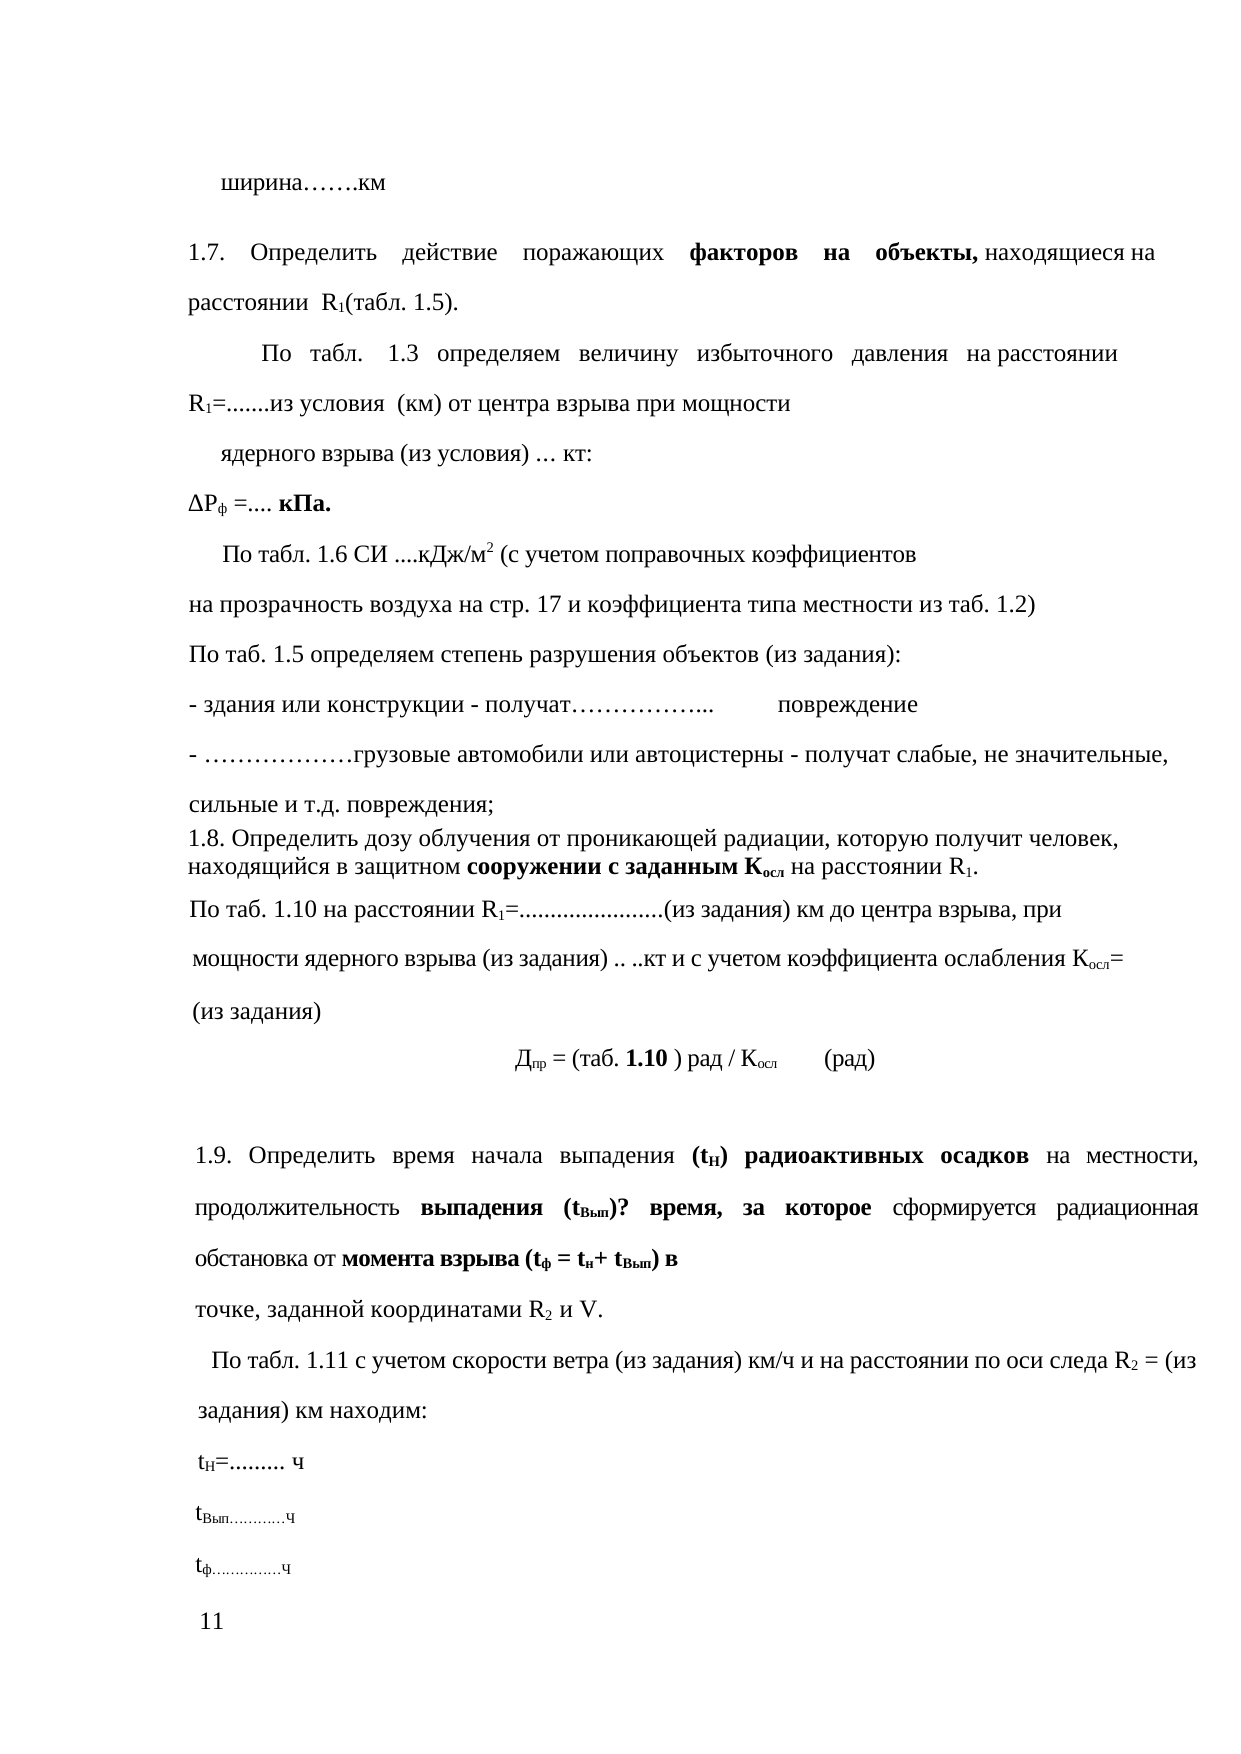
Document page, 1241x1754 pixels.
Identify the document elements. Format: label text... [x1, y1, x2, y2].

text 11 [199, 1589, 1203, 1639]
text ΔРф =.... кПа. [188, 472, 717, 522]
text 1.7. Определить действие поражающих факторов на объекты, находящиеся на расстоянии R1(табл. 1.5). [188, 220, 1203, 320]
text По табл. 1.3 определяем величину избыточного давления на расстоянии R1=.......из условия (км) от центра взрыва при мощности [188, 321, 1203, 421]
text 1.8. Определить дозу облучения от проникающей радиации, которую получит человек, находящийся в защитном сооружении с заданным Косл на расстоянии R1. [188, 823, 1203, 880]
text мощности ядерного взрыва (из задания) .. ..кт и с учетом коэффициента ослабления Косл= (из задания) [192, 924, 1149, 1030]
text - ………………грузовые автомобили или автоцистерны - получат слабые, не значительные, сильные и т.д. повреждения; [189, 723, 1203, 823]
text - здания или конструкции - получат……………... повреждение [189, 673, 1203, 723]
text По таб. 1.10 на расстоянии R1= (из задания) км до центра взрыва, при [189, 894, 1203, 923]
text 1.9. Определить время начала выпадения (tH) радиоактивных осадков на местности, продолжительность выпадения (tBып)? время, за которое сформируется радиационная обстановка от момента взрыва (tф = tн+ tBып) в [194, 1123, 1199, 1276]
text ядерного взрыва (из условия) ... кт: [188, 422, 1203, 472]
text По табл. 1.6 СИ ....кДж/м2 (с учетом поправочных коэффициентов [222, 523, 1203, 573]
text Дпр = (таб. 1.10 ) рад / Косл (рад) [188, 1043, 1203, 1072]
text точке, заданной координатами R2 и V. [195, 1277, 1203, 1328]
text По таб. 1.5 определяем степень разрушения объектов (из задания): [189, 623, 1203, 673]
text tBып…………Ч [195, 1480, 1203, 1531]
text tф……………Ч [195, 1531, 1203, 1582]
text По табл. 1.11 с учетом скорости ветра (из задания) км/ч и на расстоянии по оси следа R2 = (из задания) км находим: [198, 1328, 1203, 1429]
text на прозрачность воздуха на стр. 17 и коэффициента типа местности из таб. 1.2) [189, 573, 1203, 623]
text tH=......... ч [198, 1429, 1203, 1479]
text ширина…….км [188, 150, 1203, 200]
